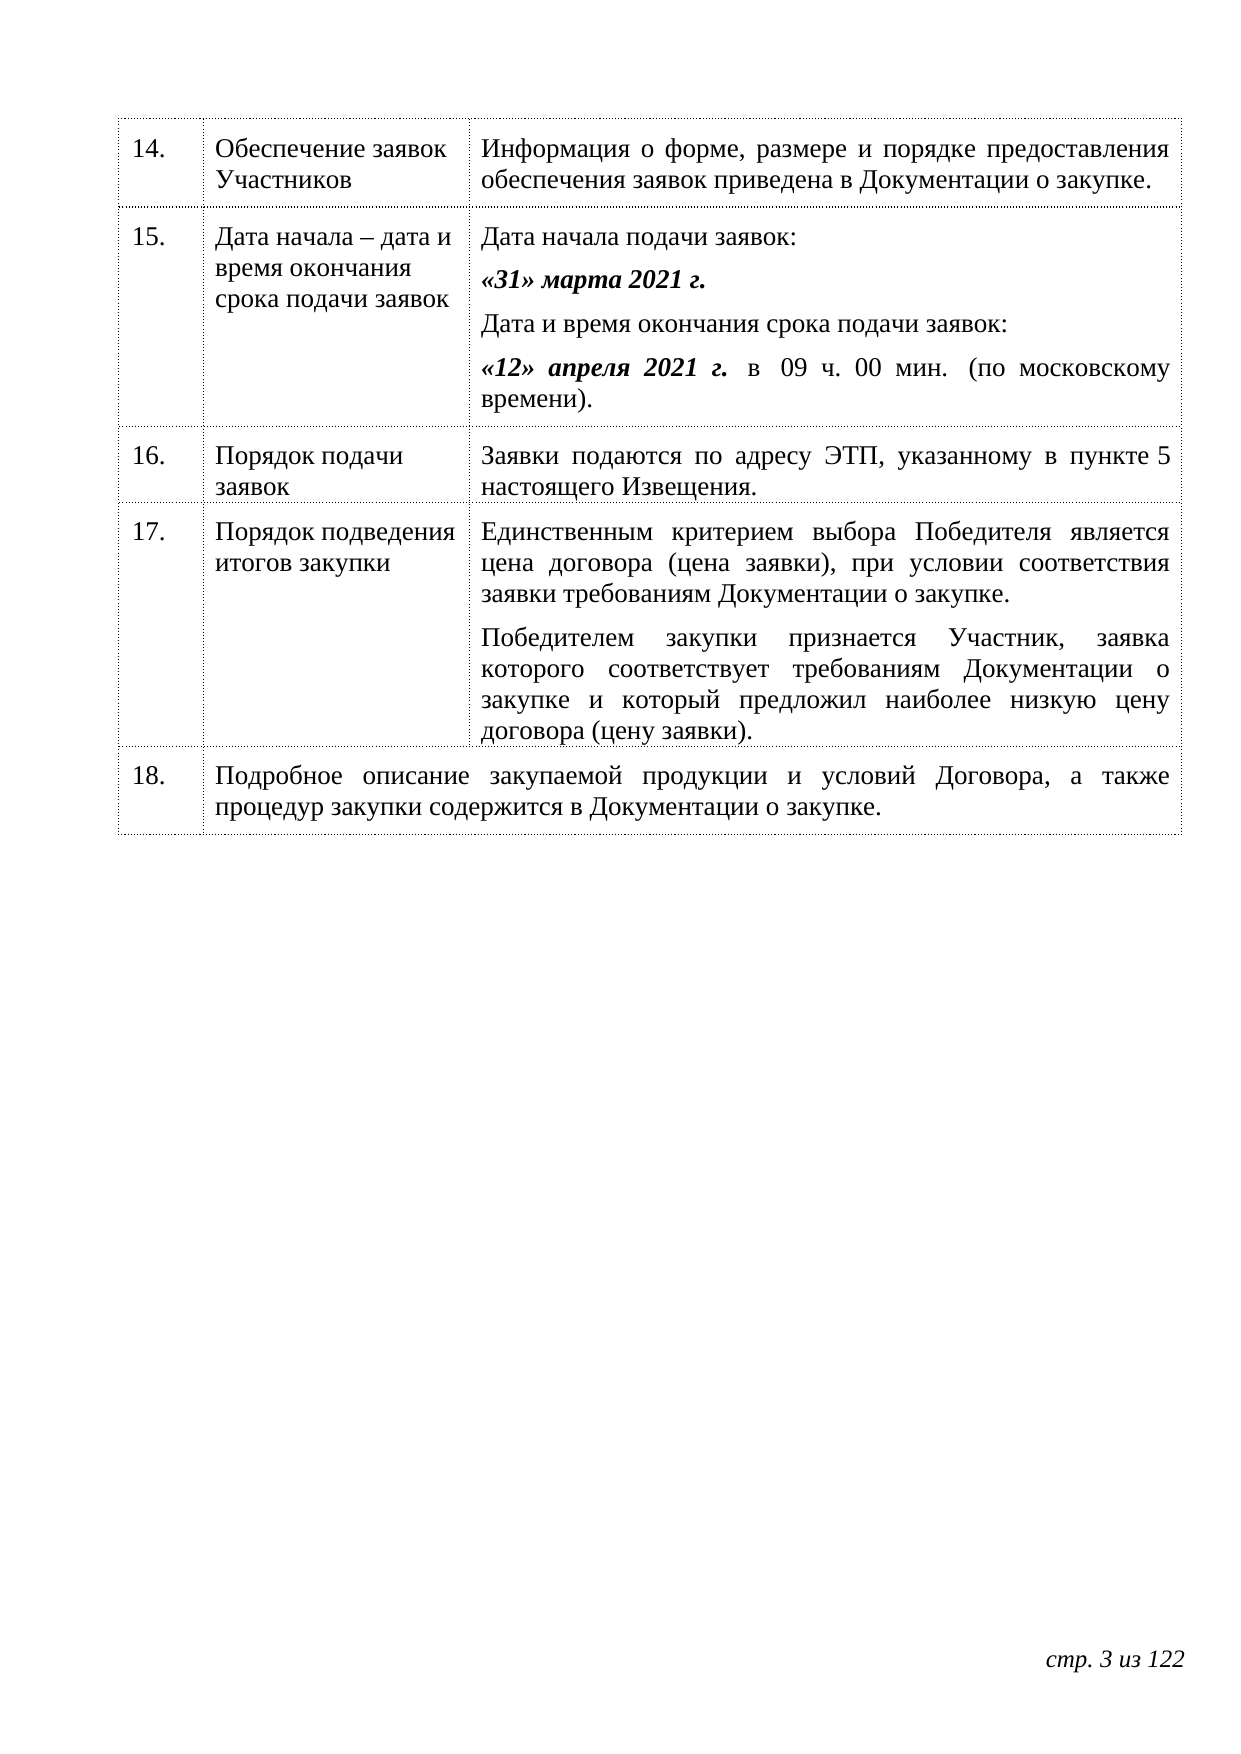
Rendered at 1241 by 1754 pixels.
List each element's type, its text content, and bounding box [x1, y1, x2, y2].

table_cell [119, 502, 204, 746]
table_cell Обеспечение заявок Участников [204, 118, 469, 206]
table_cell Дата начала подачи заявок: «31» марта 2021 г. Дата и время окончания срока подачи заявок: «12» апреля 2021 г. в 09 ч. 00 мин. (по московскому времени). [470, 206, 1182, 426]
table_cell Заявки подаются по адресу ЭТП, указанному в пункте 5 настоящего Извещения. [470, 426, 1182, 502]
table_cell Информация о форме, размере и порядке предоставления обеспечения заявок приведена в Документации о закупке. [470, 118, 1182, 206]
table_cell [119, 426, 204, 502]
table_cell Порядок подачи заявок [204, 426, 469, 502]
table_cell Порядок подведения итогов закупки [204, 502, 469, 746]
table_cell [119, 746, 204, 834]
table_cell Единственным критерием выбора Победителя является цена договора (цена заявки), при условии соответствия заявки требованиям Документации о закупке. Победителем закупки признается Участник, заявка которого соответствует требованиям Документации о закупке и который предложил наиболее низкую цену договора (цену заявки). [470, 502, 1182, 746]
table_cell [119, 206, 204, 426]
table_cell [119, 118, 204, 206]
table_cell Дата начала – дата и время окончания срока подачи заявок [204, 206, 469, 426]
table_cell Подробное описание закупаемой продукции и условий Договора, а также процедур закупки содержится в Документации о закупке. [204, 746, 1182, 834]
